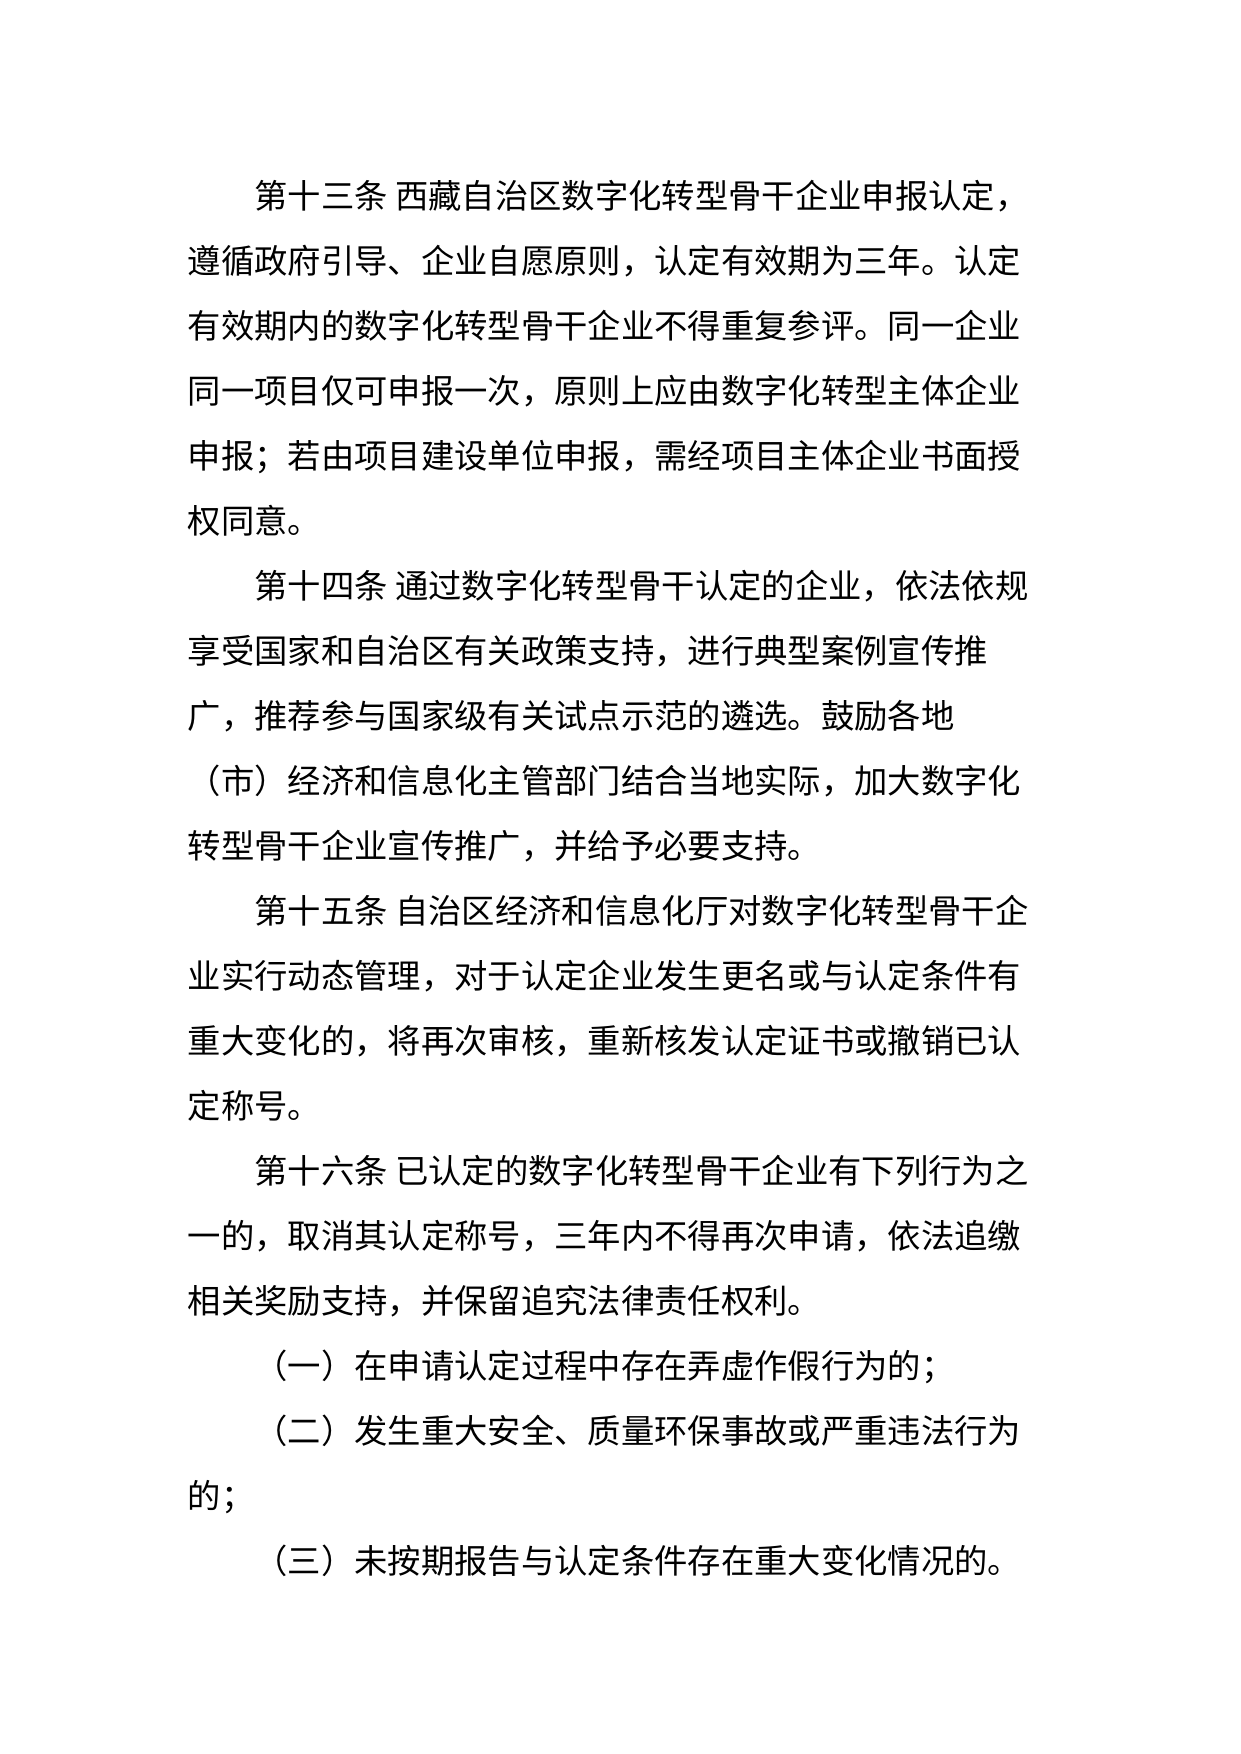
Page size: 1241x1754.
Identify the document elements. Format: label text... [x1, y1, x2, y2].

text （一）在申请认定过程中存在弄虚作假行为的； [187, 1332, 1053, 1397]
text 第十六条 已认定的数字化转型骨干企业有下列行为之一的，取消其认定称号，三年内不得再次申请，依法追缴相关奖励支持，并保留追究法律责任权利。 [187, 1137, 1053, 1332]
text 第十五条 自治区经济和信息化厅对数字化转型骨干企业实行动态管理，对于认定企业发生更名或与认定条件有重大变化的，将再次审核，重新核发认定证书或撤销已认定称号。 [187, 877, 1053, 1137]
text （二）发生重大安全、质量环保事故或严重违法行为的； [187, 1397, 1053, 1527]
text 第十三条 西藏自治区数字化转型骨干企业申报认定，遵循政府引导、企业自愿原则，认定有效期为三年。认定有效期内的数字化转型骨干企业不得重复参评。同一企业同一项目仅可申报一次，原则上应由数字化转型主体企业申报；若由项目建设单位申报，需经项目主体企业书面授权同意。 [187, 162, 1053, 552]
text （三）未按期报告与认定条件存在重大变化情况的。 [187, 1527, 1053, 1592]
text 第十四条 通过数字化转型骨干认定的企业，依法依规享受国家和自治区有关政策支持，进行典型案例宣传推广，推荐参与国家级有关试点示范的遴选。鼓励各地（市）经济和信息化主管部门结合当地实际，加大数字化转型骨干企业宣传推广，并给予必要支持。 [187, 552, 1053, 877]
